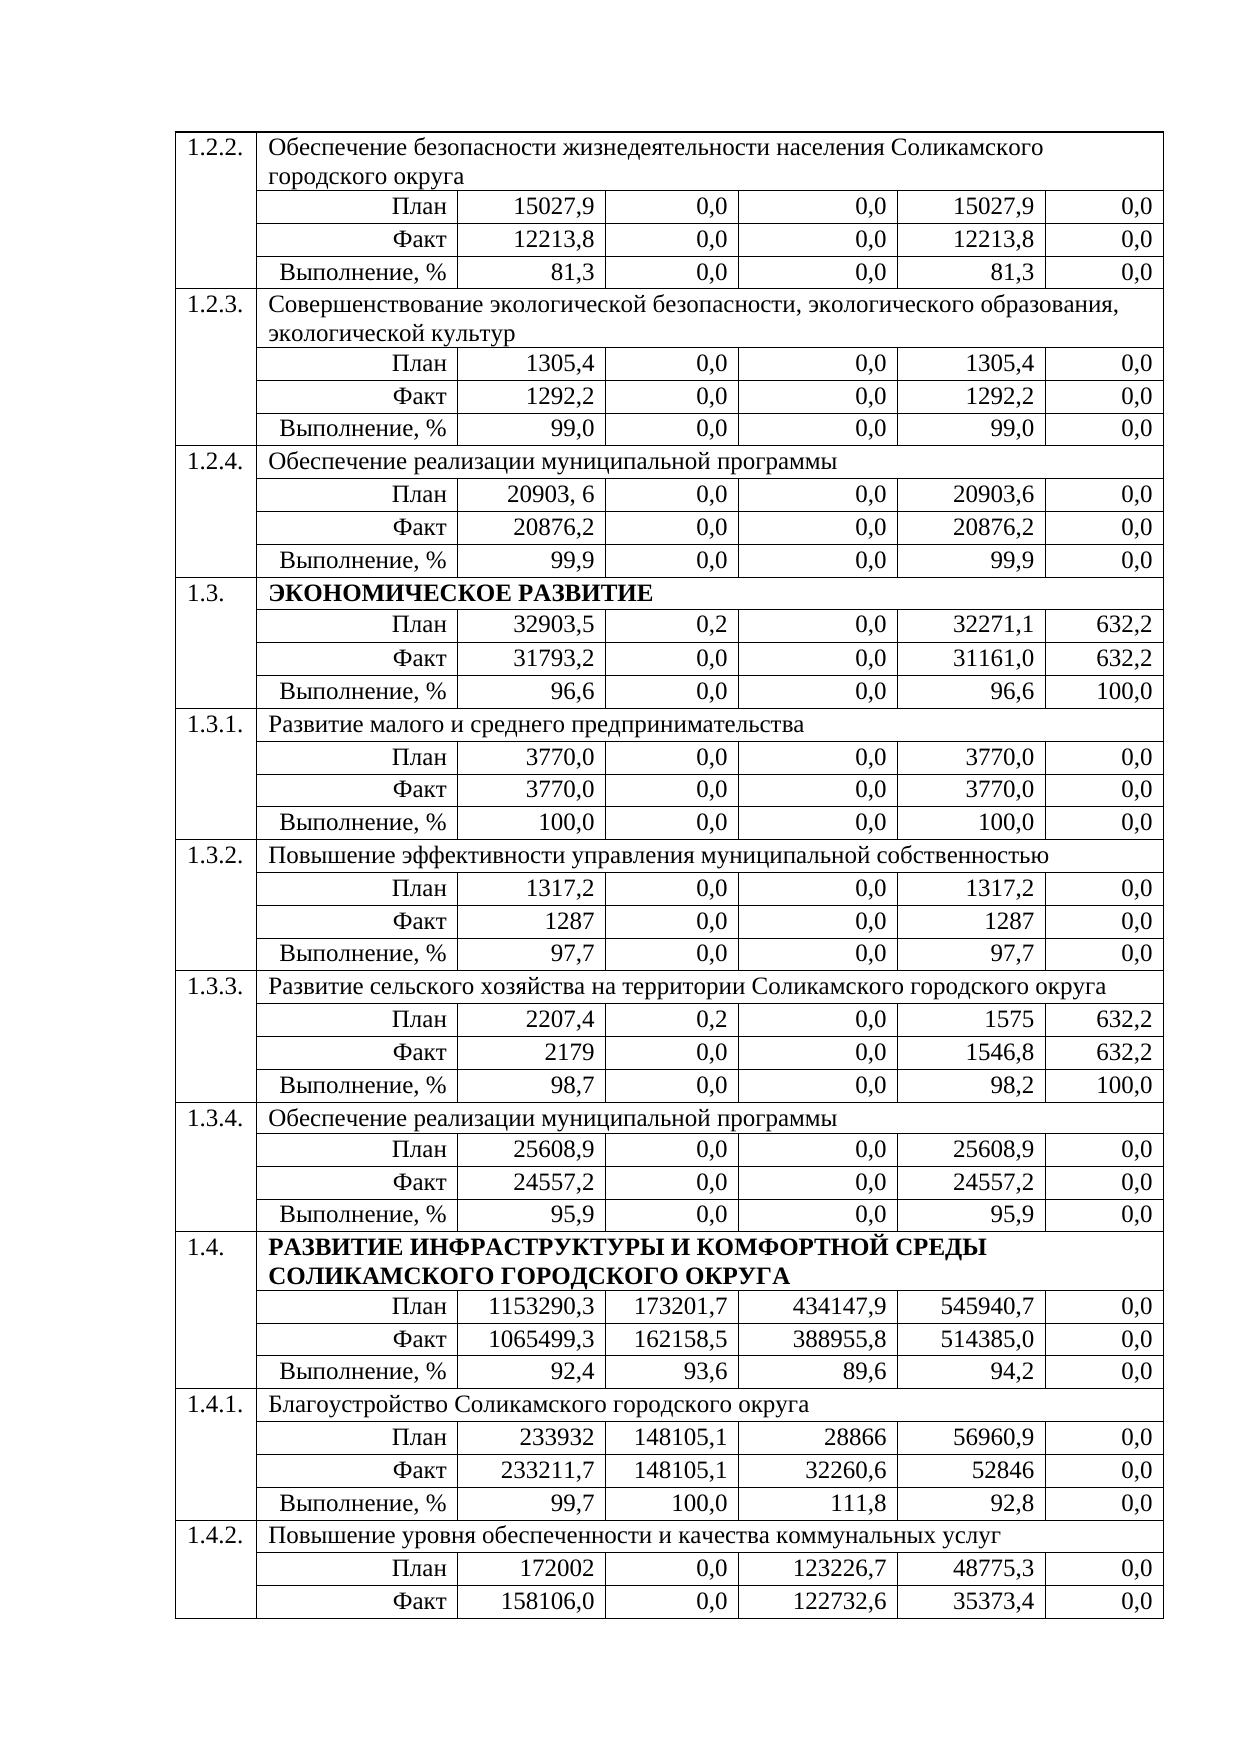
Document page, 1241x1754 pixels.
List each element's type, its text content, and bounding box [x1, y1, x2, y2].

table_cell 0,0 [739, 610, 897, 642]
table_cell 0,0 [606, 1167, 738, 1198]
table_cell 3770,0 [458, 775, 605, 806]
table_cell План [257, 1004, 457, 1036]
table_cell 98,2 [898, 1070, 1045, 1102]
table_cell 0,0 [1046, 1553, 1163, 1585]
table_cell 0,0 [1046, 512, 1163, 544]
table_cell 24557,2 [458, 1167, 605, 1198]
table_cell 35373,4 [898, 1586, 1045, 1618]
table_cell 0,0 [1046, 1167, 1163, 1198]
table_cell 20876,2 [458, 512, 605, 544]
table_cell 0,0 [1046, 257, 1163, 288]
table_cell Выполнение, % [257, 1200, 457, 1231]
table_cell Благоустройство Соликамского городского округа [257, 1389, 1163, 1421]
table_cell 162158,5 [606, 1324, 738, 1355]
table_cell 15027,9 [458, 191, 605, 223]
table_cell Факт [257, 1455, 457, 1487]
table_cell 12213,8 [458, 224, 605, 256]
table_cell 0,0 [739, 775, 897, 806]
table_cell 31161,0 [898, 643, 1045, 675]
table_cell План [257, 1291, 457, 1323]
table_cell 52846 [898, 1455, 1045, 1487]
table_cell Повышение эффективности управления муниципальной собственностью [257, 840, 1163, 872]
table_cell 99,9 [898, 545, 1045, 577]
table_cell План [257, 479, 457, 511]
table_cell 12213,8 [898, 224, 1045, 256]
table_cell 0,0 [1046, 224, 1163, 256]
table_cell 123226,7 [739, 1553, 897, 1585]
table_cell 0,0 [739, 512, 897, 544]
table_cell Развитие малого и среднего предпринимательства [257, 709, 1163, 741]
table_cell РАЗВИТИЕ ИНФРАСТРУКТУРЫ И КОМФОРТНОЙ СРЕДЫ СОЛИКАМСКОГО ГОРОДСКОГО ОКРУГА [257, 1232, 1163, 1290]
table_cell Совершенствование экологической безопасности, экологического образования, экологической культур [257, 289, 1163, 347]
table_cell Выполнение, % [257, 257, 457, 288]
table_cell 89,6 [739, 1356, 897, 1388]
table_cell 0,0 [1046, 939, 1163, 970]
table_cell 0,0 [1046, 381, 1163, 412]
table_cell 96,6 [458, 676, 605, 708]
table_cell 0,0 [606, 906, 738, 937]
table_cell 0,0 [739, 939, 897, 970]
table_cell 20903, 6 [458, 479, 605, 511]
table_cell 173201,7 [606, 1291, 738, 1323]
table_cell 99,9 [458, 545, 605, 577]
table_cell 0,0 [739, 545, 897, 577]
table_cell 514385,0 [898, 1324, 1045, 1355]
table_cell 0,0 [1046, 807, 1163, 839]
table_cell 3770,0 [458, 742, 605, 773]
table_cell 233932 [458, 1422, 605, 1454]
table_cell 28866 [739, 1422, 897, 1454]
table_cell Факт [257, 512, 457, 544]
table_cell 1.2.4. [176, 446, 256, 577]
table_cell 0,0 [739, 257, 897, 288]
table_cell 1575 [898, 1004, 1045, 1036]
table_cell 0,0 [739, 479, 897, 511]
table_cell 99,0 [458, 414, 605, 445]
table_cell 122732,6 [739, 1586, 897, 1618]
table_cell 0,0 [1046, 775, 1163, 806]
table_cell 0,0 [739, 381, 897, 412]
table_cell 97,7 [458, 939, 605, 970]
table_cell 0,0 [606, 1037, 738, 1069]
table_cell 0,0 [606, 873, 738, 905]
table_cell 233211,7 [458, 1455, 605, 1487]
table_cell 20876,2 [898, 512, 1045, 544]
table_cell 111,8 [739, 1488, 897, 1519]
table_cell 24557,2 [898, 1167, 1045, 1198]
table_cell 148105,1 [606, 1455, 738, 1487]
table_cell 100,0 [898, 807, 1045, 839]
table_cell 0,0 [1046, 1586, 1163, 1618]
table_cell Повышение уровня обеспеченности и качества коммунальных услуг [257, 1521, 1163, 1552]
table_cell 0,0 [606, 479, 738, 511]
table_cell 0,0 [1046, 1422, 1163, 1454]
table_cell 545940,7 [898, 1291, 1045, 1323]
table_cell 48775,3 [898, 1553, 1045, 1585]
table_cell 1.4.1. [176, 1389, 256, 1519]
table_cell 0,0 [606, 939, 738, 970]
table_cell 32260,6 [739, 1455, 897, 1487]
table_cell 0,0 [606, 807, 738, 839]
table_cell 0,0 [606, 348, 738, 380]
table_cell 0,0 [739, 191, 897, 223]
table_cell 1305,4 [898, 348, 1045, 380]
table_cell 1.4. [176, 1232, 256, 1388]
table_cell 1.3.3. [176, 971, 256, 1102]
table_cell 0,0 [606, 1200, 738, 1231]
table_cell 100,0 [458, 807, 605, 839]
table_cell 434147,9 [739, 1291, 897, 1323]
table_cell 0,0 [1046, 1291, 1163, 1323]
table_cell 1305,4 [458, 348, 605, 380]
table_cell 0,0 [1046, 414, 1163, 445]
table_cell 99,7 [458, 1488, 605, 1519]
table_cell 92,8 [898, 1488, 1045, 1519]
table_cell 100,0 [606, 1488, 738, 1519]
table_cell 0,0 [739, 414, 897, 445]
table_cell 0,0 [1046, 742, 1163, 773]
table_cell Факт [257, 775, 457, 806]
table_cell Обеспечение безопасности жизнедеятельности населения Соликамского городского округа [257, 133, 1163, 190]
table_cell 100,0 [1046, 676, 1163, 708]
table_cell 0,0 [606, 512, 738, 544]
table_cell 15027,9 [898, 191, 1045, 223]
table_cell План [257, 610, 457, 642]
table_cell 25608,9 [458, 1134, 605, 1166]
table_cell 0,0 [739, 1200, 897, 1231]
table_cell 81,3 [898, 257, 1045, 288]
table_cell Выполнение, % [257, 1488, 457, 1519]
table_cell Выполнение, % [257, 1356, 457, 1388]
table_cell 0,0 [739, 1037, 897, 1069]
table_cell 0,0 [739, 643, 897, 675]
table_cell Выполнение, % [257, 414, 457, 445]
table_cell 0,0 [1046, 1200, 1163, 1231]
table_cell План [257, 1553, 457, 1585]
table_cell План [257, 348, 457, 380]
table_cell 148105,1 [606, 1422, 738, 1454]
table_cell 96,6 [898, 676, 1045, 708]
table_cell 0,0 [606, 775, 738, 806]
table_cell 0,0 [606, 1134, 738, 1166]
table_cell 0,0 [739, 348, 897, 380]
table_cell 32903,5 [458, 610, 605, 642]
table_cell 0,0 [1046, 1324, 1163, 1355]
table_cell 3770,0 [898, 742, 1045, 773]
table_cell 92,4 [458, 1356, 605, 1388]
table_cell Факт [257, 1037, 457, 1069]
table_cell 158106,0 [458, 1586, 605, 1618]
table_cell 0,0 [606, 257, 738, 288]
table_cell 1292,2 [458, 381, 605, 412]
table_cell Выполнение, % [257, 676, 457, 708]
table_cell 1.2.3. [176, 289, 256, 445]
table_cell 0,0 [606, 676, 738, 708]
table_cell 2179 [458, 1037, 605, 1069]
table_cell 1546,8 [898, 1037, 1045, 1069]
table_cell 0,0 [606, 414, 738, 445]
table_cell 0,0 [1046, 1356, 1163, 1388]
table_cell 20903,6 [898, 479, 1045, 511]
table_cell Факт [257, 643, 457, 675]
table_cell 1.3.2. [176, 840, 256, 970]
table_cell 0,0 [1046, 906, 1163, 937]
table_cell 98,7 [458, 1070, 605, 1102]
table_cell 0,0 [1046, 545, 1163, 577]
table_cell Выполнение, % [257, 545, 457, 577]
table_cell 0,0 [739, 1167, 897, 1198]
table_cell 0,2 [606, 610, 738, 642]
table_cell Факт [257, 381, 457, 412]
table_cell План [257, 1422, 457, 1454]
table_cell 1287 [458, 906, 605, 937]
table_cell 93,6 [606, 1356, 738, 1388]
table_cell 1292,2 [898, 381, 1045, 412]
table_cell 1287 [898, 906, 1045, 937]
table_cell 0,2 [606, 1004, 738, 1036]
table_cell 31793,2 [458, 643, 605, 675]
table_cell 0,0 [1046, 479, 1163, 511]
table_cell ЭКОНОМИЧЕСКОЕ РАЗВИТИЕ [257, 578, 1163, 609]
table_cell 0,0 [739, 1004, 897, 1036]
table_cell 172002 [458, 1553, 605, 1585]
table_cell 0,0 [606, 1586, 738, 1618]
table_cell 95,9 [898, 1200, 1045, 1231]
table_cell 97,7 [898, 939, 1045, 970]
table_cell 56960,9 [898, 1422, 1045, 1454]
table_cell Выполнение, % [257, 807, 457, 839]
table_cell 388955,8 [739, 1324, 897, 1355]
table_cell 0,0 [1046, 191, 1163, 223]
table_cell Факт [257, 1167, 457, 1198]
table_cell План [257, 742, 457, 773]
table_cell 1.4.2. [176, 1521, 256, 1618]
table_cell 1153290,3 [458, 1291, 605, 1323]
table_cell Развитие сельского хозяйства на территории Соликамского городского округа [257, 971, 1163, 1003]
table_cell 0,0 [1046, 1134, 1163, 1166]
table_cell Выполнение, % [257, 939, 457, 970]
table_cell 0,0 [606, 545, 738, 577]
table_cell 0,0 [739, 873, 897, 905]
table_cell 0,0 [606, 191, 738, 223]
table_cell Факт [257, 1324, 457, 1355]
table_cell 1.2.2. [176, 133, 256, 288]
table_cell 0,0 [1046, 1488, 1163, 1519]
table_cell 94,2 [898, 1356, 1045, 1388]
table_cell 2207,4 [458, 1004, 605, 1036]
table_cell 32271,1 [898, 610, 1045, 642]
table_cell 1317,2 [898, 873, 1045, 905]
table_cell Факт [257, 224, 457, 256]
table_cell 632,2 [1046, 643, 1163, 675]
table_cell 1.3.1. [176, 709, 256, 839]
table_cell 100,0 [1046, 1070, 1163, 1102]
table_cell 0,0 [606, 381, 738, 412]
table_cell 0,0 [739, 676, 897, 708]
table_cell 1317,2 [458, 873, 605, 905]
table_cell План [257, 873, 457, 905]
table_cell 0,0 [739, 742, 897, 773]
table_cell 632,2 [1046, 1004, 1163, 1036]
table_cell Обеспечение реализации муниципальной программы [257, 446, 1163, 478]
table_cell 0,0 [606, 224, 738, 256]
table_cell 1.3.4. [176, 1103, 256, 1231]
table_cell Факт [257, 1586, 457, 1618]
table_cell 632,2 [1046, 1037, 1163, 1069]
table_cell 99,0 [898, 414, 1045, 445]
table_cell 0,0 [739, 224, 897, 256]
table_cell 3770,0 [898, 775, 1045, 806]
table_cell 1.3. [176, 578, 256, 708]
table_cell Обеспечение реализации муниципальной программы [257, 1103, 1163, 1133]
table_cell 95,9 [458, 1200, 605, 1231]
table_cell 0,0 [739, 807, 897, 839]
table_cell 0,0 [1046, 348, 1163, 380]
table_cell 25608,9 [898, 1134, 1045, 1166]
table_cell 0,0 [739, 1134, 897, 1166]
table_cell 0,0 [606, 742, 738, 773]
table_cell 0,0 [606, 1553, 738, 1585]
table_cell 0,0 [739, 906, 897, 937]
table_cell 0,0 [739, 1070, 897, 1102]
table_cell 1065499,3 [458, 1324, 605, 1355]
table_cell 81,3 [458, 257, 605, 288]
table_cell Выполнение, % [257, 1070, 457, 1102]
table_cell 0,0 [606, 1070, 738, 1102]
table_cell 0,0 [1046, 1455, 1163, 1487]
table_cell 0,0 [606, 643, 738, 675]
table_cell План [257, 1134, 457, 1166]
table_cell Факт [257, 906, 457, 937]
table_cell 632,2 [1046, 610, 1163, 642]
table_cell 0,0 [1046, 873, 1163, 905]
table_cell План [257, 191, 457, 223]
